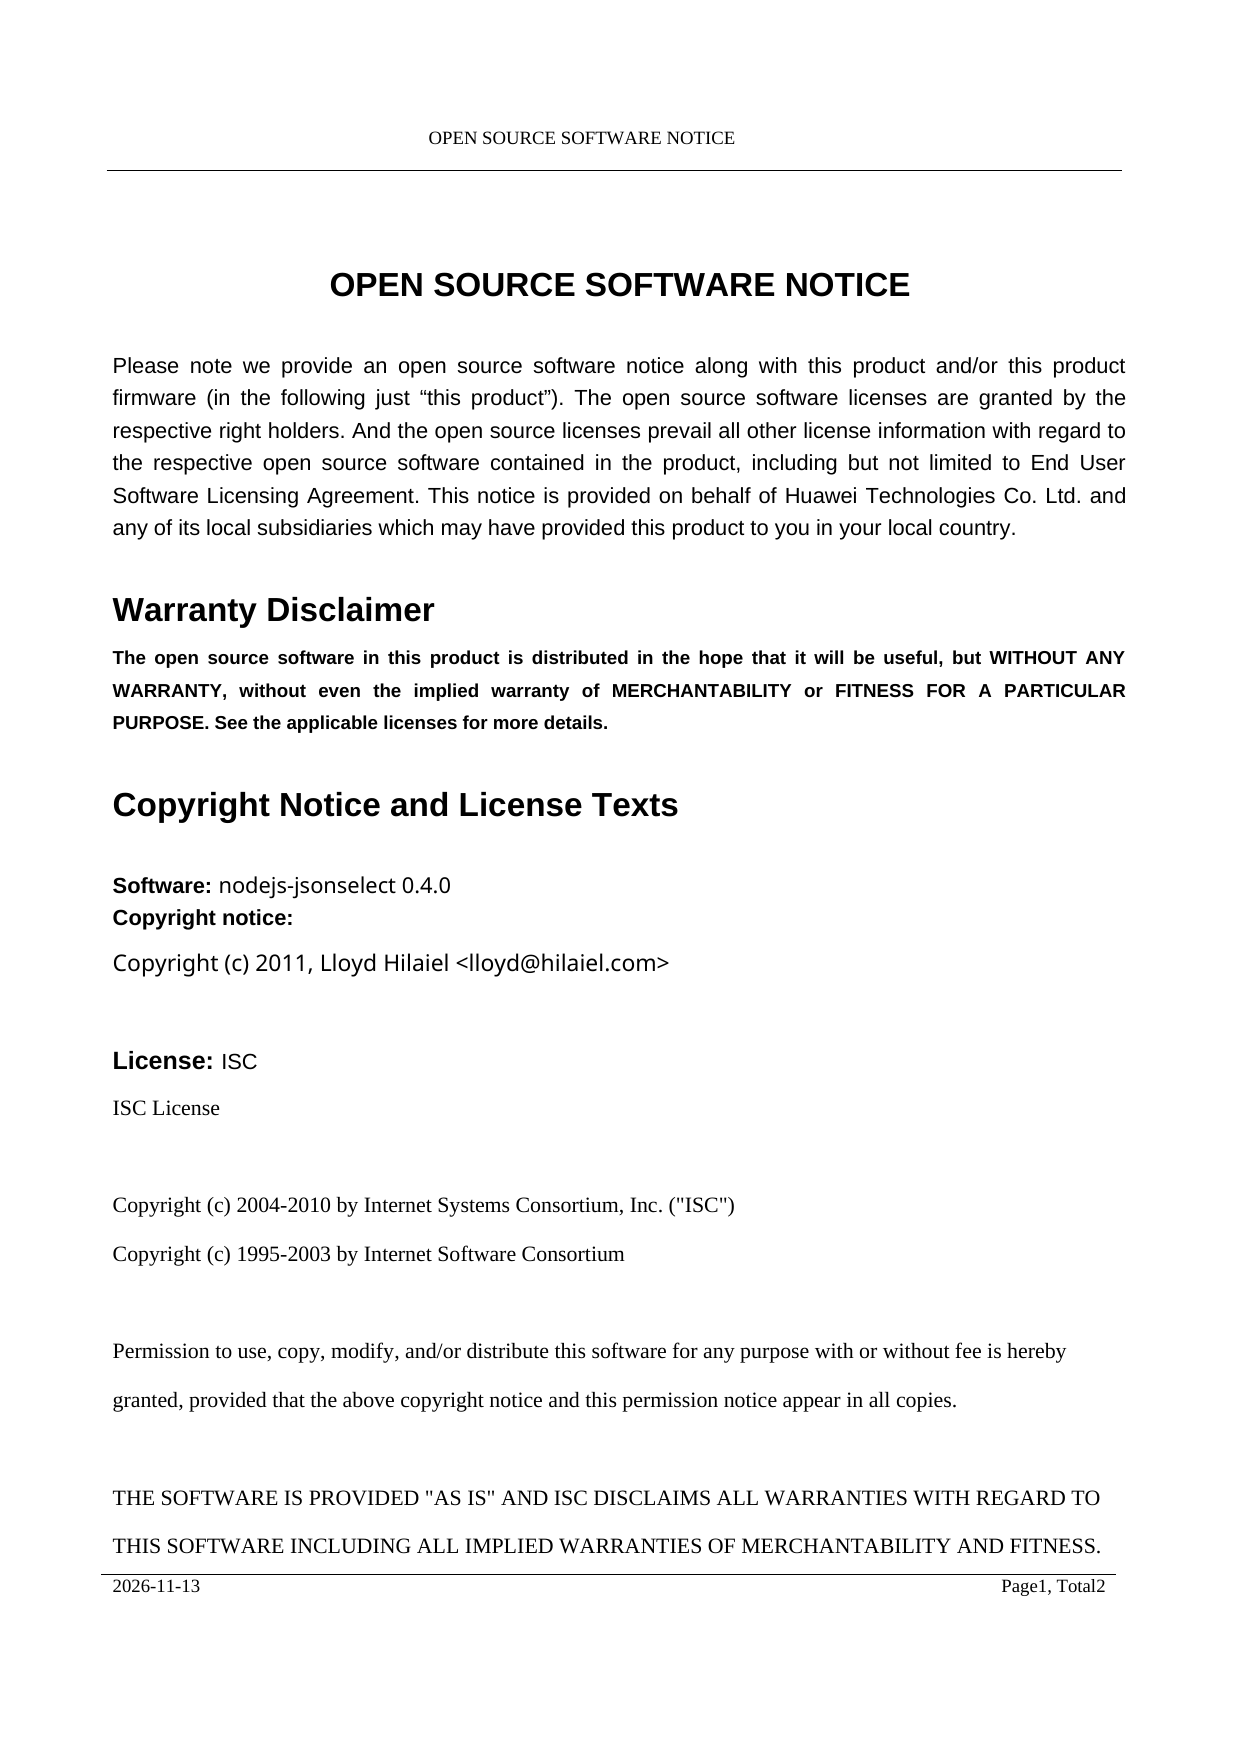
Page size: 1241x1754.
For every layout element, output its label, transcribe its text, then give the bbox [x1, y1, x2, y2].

text The open source software in this product is distributed in the hope that it will be useful, but WITHOUT ANY WARRANTY, without even the implied warranty of MERCHANTABILITY or FITNESS FOR A PARTICULAR PURPOSE. See the applicable licenses for more details. [112, 641, 1128, 739]
text Warranty Disclaimer [112, 576, 1128, 641]
text Please note we provide an open source software notice along with this product and/or this product firmware (in the following just “this product”). The open source software licenses are granted by the respective right holders. And the open source licenses prevail all other license information with regard to the respective open source software contained in the product, including but not limited to End User Software Licensing Agreement. This notice is provided on behalf of Huawei Technologies Co. Ltd. and any of its local subsidiaries which may have provided this product to you in your local country. [112, 349, 1128, 544]
text Copyright notice: [112, 901, 1128, 934]
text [112, 1091, 1128, 1562]
text OPEN SOURCE SOFTWARE NOTICE [112, 251, 1128, 316]
text Copyright Notice and License Texts [112, 771, 1128, 836]
text License: ISC [112, 1044, 1128, 1077]
text Software: nodejs-jsonselect 0.4.0 [112, 869, 1128, 901]
text Copyright (c) 2011, Lloyd Hilaiel <lloyd@hilaiel.com> [112, 947, 1128, 1028]
